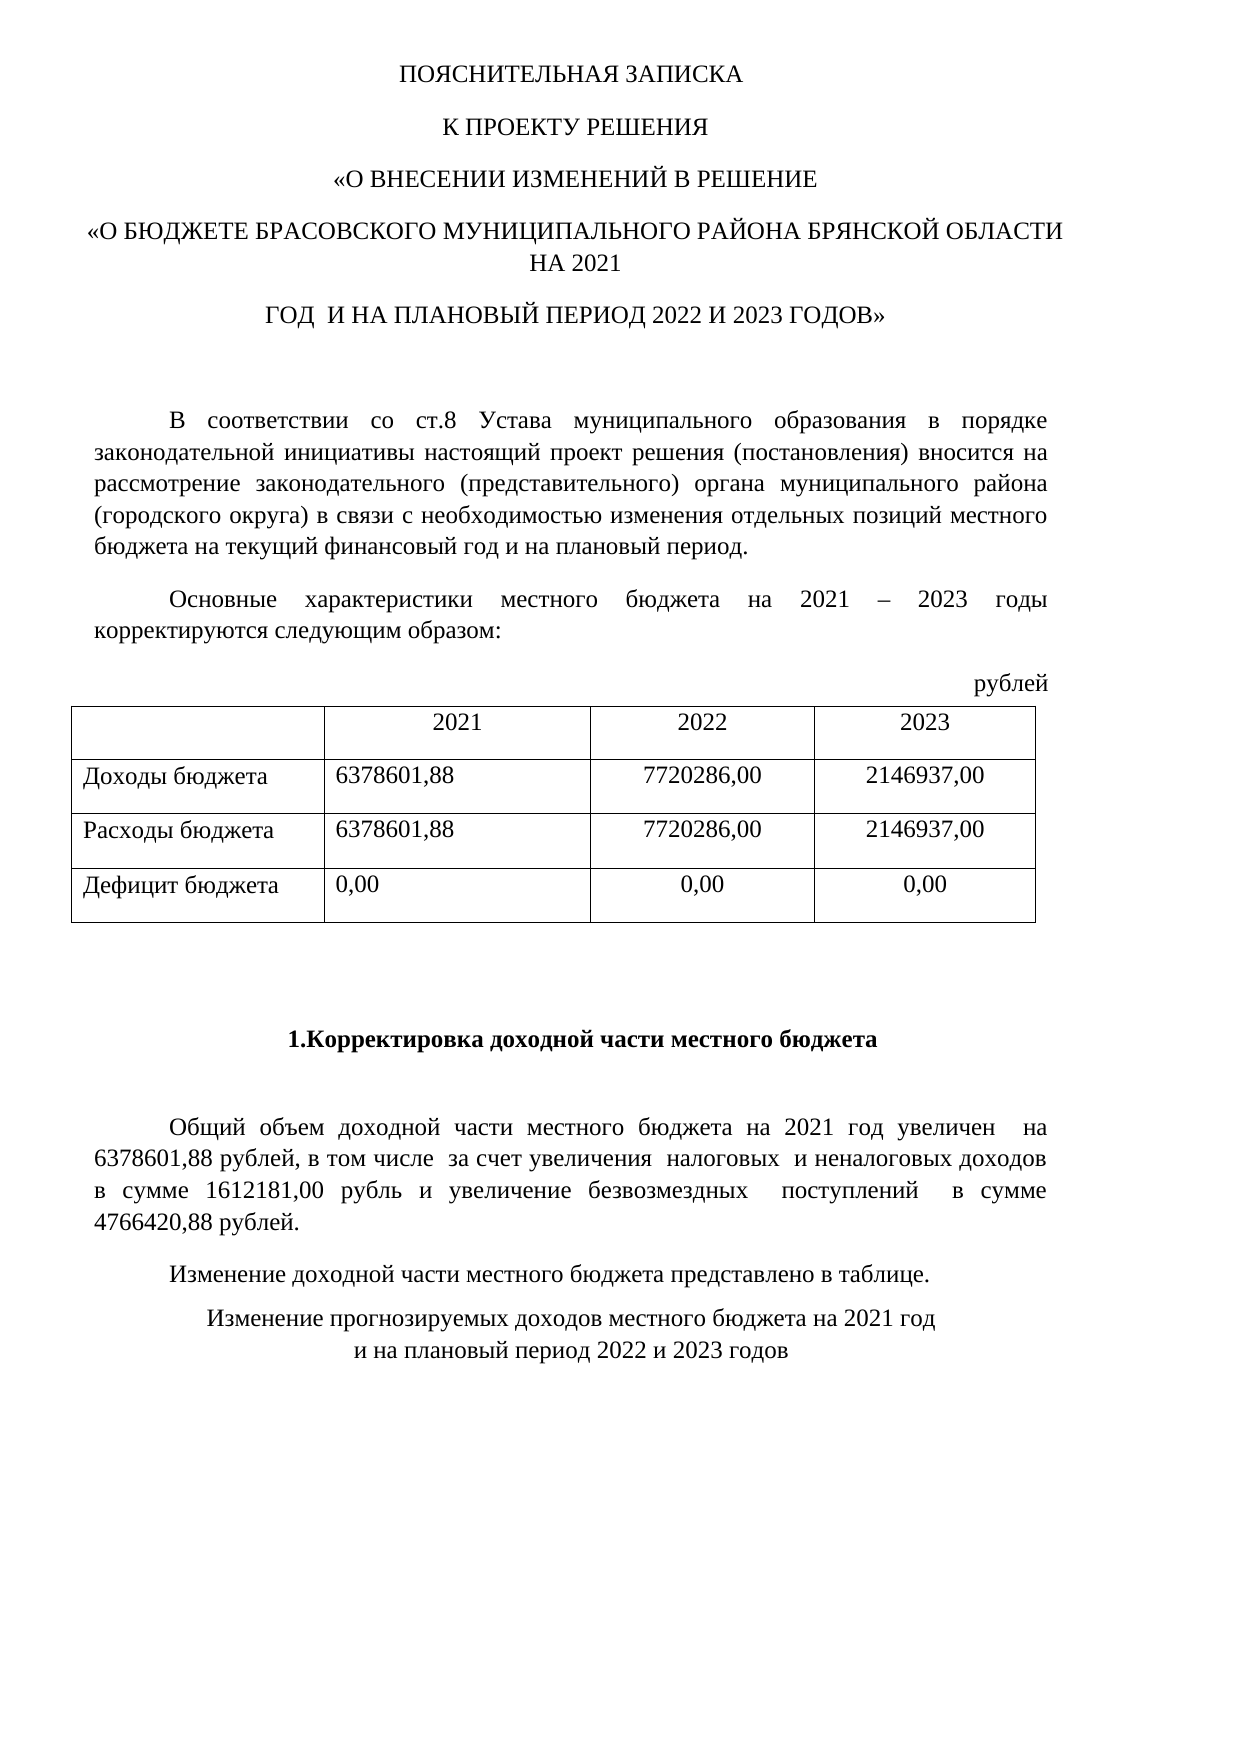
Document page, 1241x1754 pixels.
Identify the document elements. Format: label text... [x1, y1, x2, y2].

text В соответствии со ст.8 Устава муниципального образования в порядке законодательной инициативы настоящий проект решения (постановления) вносится на рассмотрение законодательного (представительного) органа муниципального района (городского округа) в связи с необходимостью изменения отдельных позиций местного бюджета на текущий финансовый год и на плановый период. [94, 405, 1048, 560]
text рублей [94, 668, 1048, 696]
text Пояснительная записка [94, 59, 1048, 88]
table_header [72, 707, 324, 759]
text «О внесении изменений в РЕШЕНИЕ [75, 164, 1075, 193]
text 1.Корректировка доходной части местного бюджета [131, 1024, 1048, 1053]
table_header 2022 [591, 707, 814, 759]
text Изменение прогнозируемых доходов местного бюджета на 2021 год и на плановый период 2022 и 2023 годов [94, 1303, 1048, 1363]
table_cell Доходы бюджета [72, 760, 324, 813]
text Основные характеристики местного бюджета на 2021 – 2023 годы корректируются следующим образом: [94, 584, 1048, 644]
table_cell 0,00 [815, 869, 1035, 922]
table_cell 2146937,00 [815, 814, 1035, 868]
text Общий объем доходной части местного бюджета на 2021 год увеличен на 6378601,88 рублей, в том числе за счет увеличения налоговых и неналоговых доходов в сумме 1612181,00 рубль и увеличение безвозмездных поступлений в сумме 4766420,88 рублей. [94, 1112, 1048, 1235]
table_cell 6378601,88 [325, 814, 590, 868]
table_cell 7720286,00 [591, 760, 814, 813]
table_header 2023 [815, 707, 1035, 759]
table_cell 7720286,00 [591, 814, 814, 868]
table_header 2021 [325, 707, 590, 759]
text к проекту РЕШЕНИЯ [75, 112, 1075, 140]
table_cell 0,00 [325, 869, 590, 922]
table_cell Расходы бюджета [72, 814, 324, 868]
table_cell 0,00 [591, 869, 814, 922]
table_cell Дефицит бюджета [72, 869, 324, 922]
text «О бюджете Брасовского муниципального района Брянской области на 2021 [75, 216, 1075, 277]
text Изменение доходной части местного бюджета представлено в таблице. [94, 1259, 1048, 1288]
text год И НА ПЛАНОВЫЙ ПЕРИОД 2022 И 2023 ГОДОВ» [75, 300, 1075, 329]
table_cell 6378601,88 [325, 760, 590, 813]
table_cell 2146937,00 [815, 760, 1035, 813]
